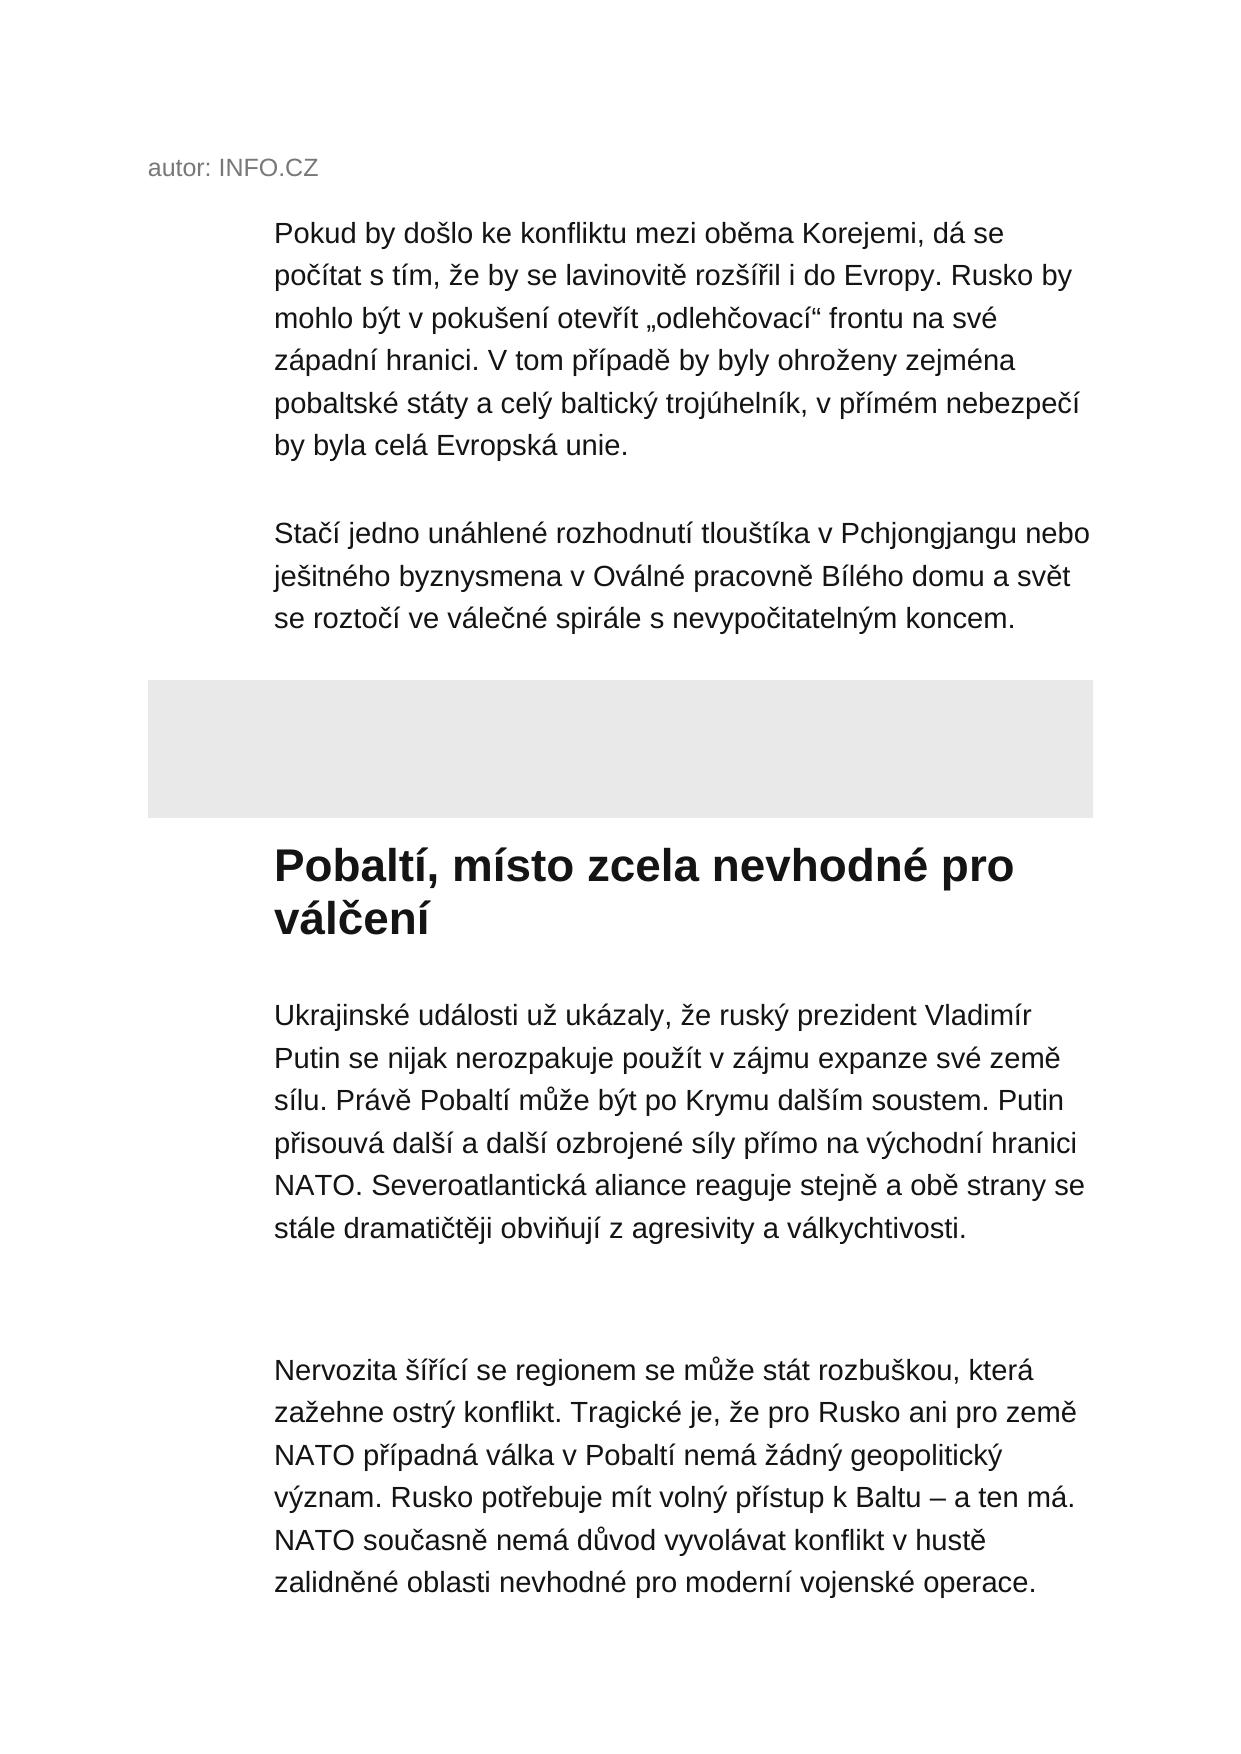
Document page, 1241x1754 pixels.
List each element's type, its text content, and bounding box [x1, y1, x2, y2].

text Stačí jedno unáhlené rozhodnutí tlouštíka v Pchjongjangu nebo ješitného byznysmena v Oválné pracovně Bílého domu a svět se roztočí ve válečné spirále s nevypočitatelným koncem. [274, 507, 1093, 635]
text autor: INFO.CZ [148, 148, 1093, 181]
text Pokud by došlo ke konfliktu mezi oběma Korejemi, dá se počítat s tím, že by se lavinovitě rozšířil i do Evropy. Rusko by mohlo být v pokušení otevřít „odlehčovací“ frontu na své západní hranici. V tom případě by byly ohroženy zejména pobaltské státy a celý baltický trojúhelník, v přímém nebezpečí by byla celá Evropská unie. [274, 207, 1093, 462]
text Pobaltí, místo zcela nevhodné pro válčení [274, 838, 1093, 944]
text Nervozita šířící se regionem se může stát rozbuškou, která zažehne ostrý konflikt. Tragické je, že pro Rusko ani pro země NATO případná válka v Pobaltí nemá žádný geopolitický význam. Rusko potřebuje mít volný přístup k Baltu – a ten má. NATO současně nemá důvod vyvolávat konflikt v hustě zalidněné oblasti nevhodné pro moderní vojenské operace. [274, 1344, 1093, 1599]
text Ukrajinské události už ukázaly, že ruský prezident Vladimír Putin se nijak nerozpakuje použít v zájmu expanze své země sílu. Právě Pobaltí může být po Krymu dalším soustem. Putin přisouvá další a další ozbrojené síly přímo na východní hranici NATO. Severoatlantická aliance reaguje stejně a obě strany se stále dramatičtěji obviňují z agresivity a válkychtivosti. [274, 989, 1093, 1244]
